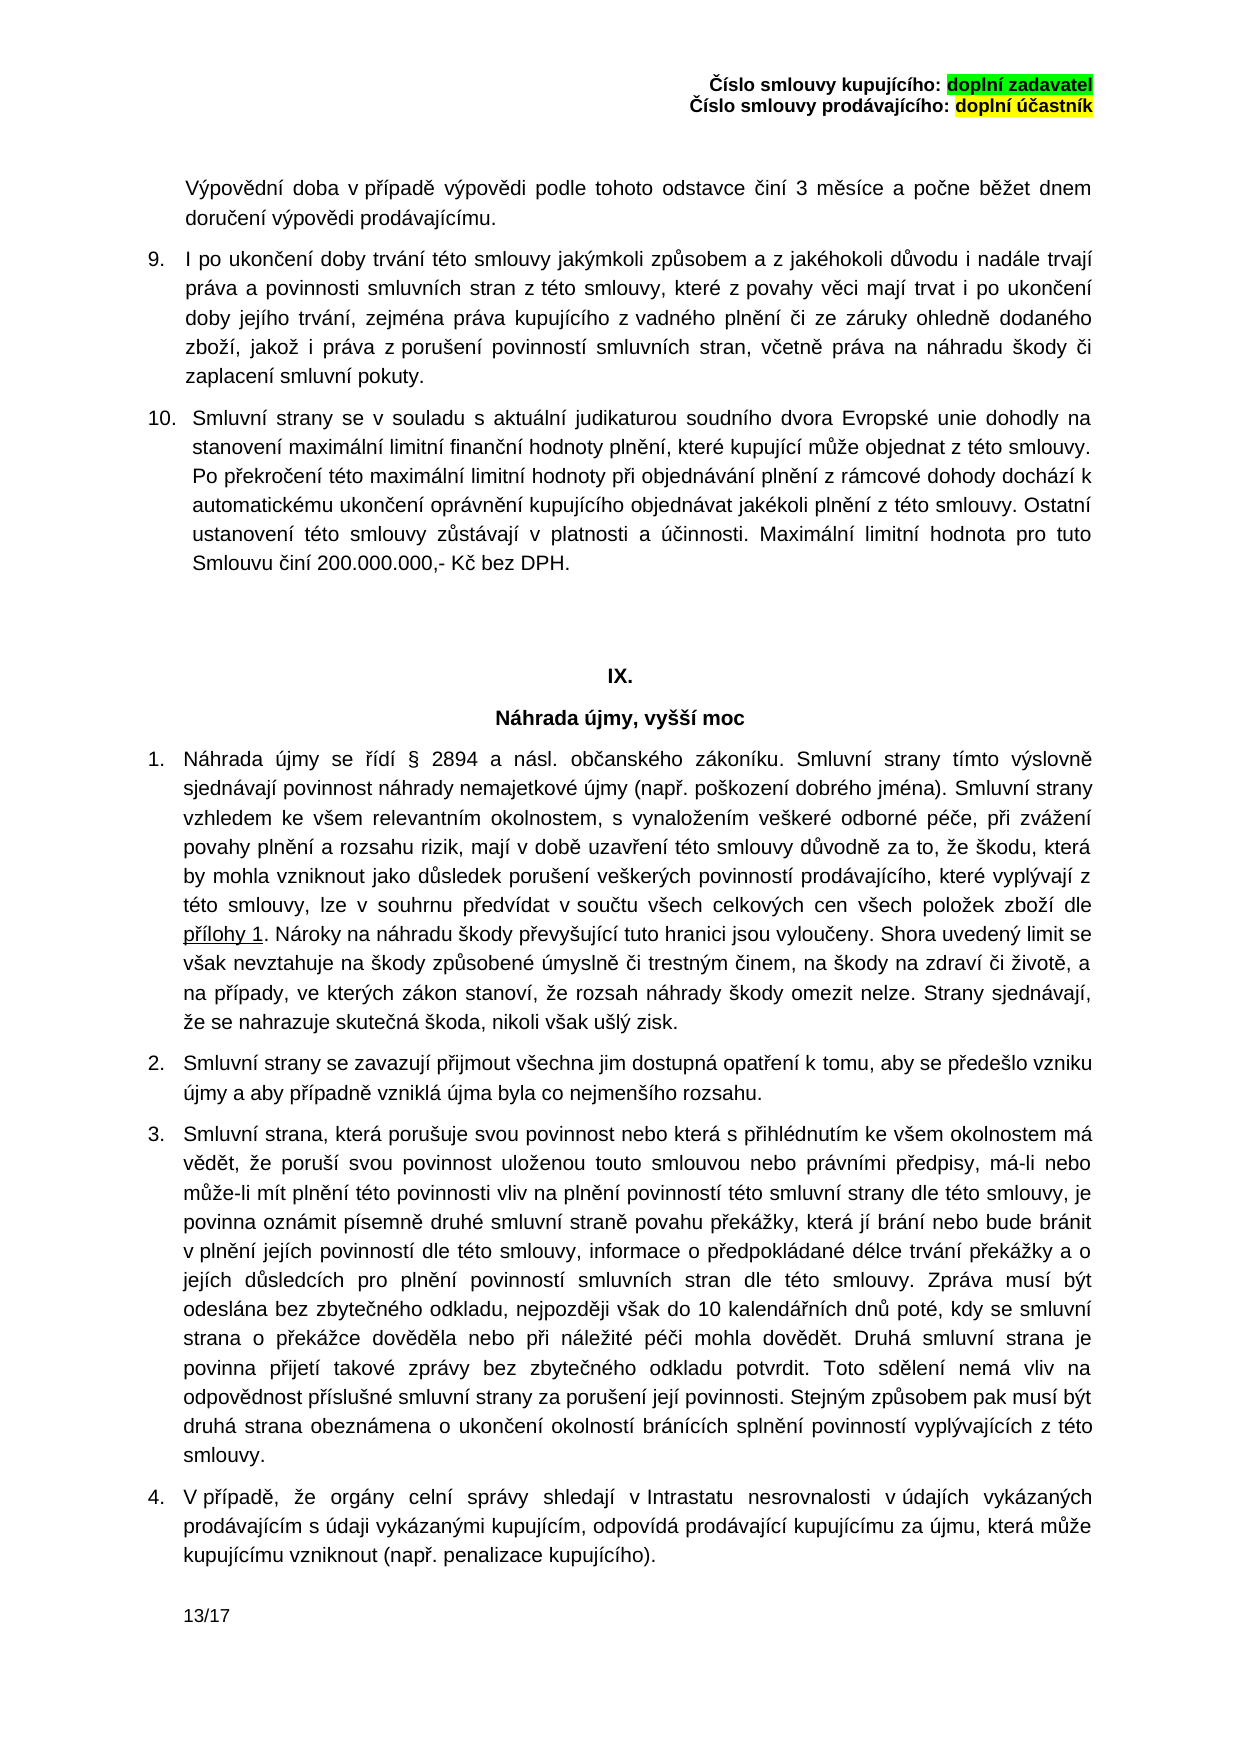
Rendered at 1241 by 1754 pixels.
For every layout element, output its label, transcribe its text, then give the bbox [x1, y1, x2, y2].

list Smluvní strany se v souladu s aktuální judikaturou soudního dvora Evropské unie dohodly na stanovení maximální limitní finanční hodnoty plnění, které kupující může objednat z této smlouvy. Po překročení této maximální limitní hodnoty při objednávání plnění z rámcové dohody dochází k automatickému ukončení oprávnění kupujícího objednávat jakékoli plnění z této smlouvy. Ostatní ustanovení této smlouvy zůstávají v platnosti a účinnosti. Maximální limitní hodnota pro tuto Smlouvu činí 200.000.000,- Kč bez DPH. [148, 400, 1093, 575]
text Náhrada újmy, vyšší moc [148, 700, 1093, 729]
list V případě, že orgány celní správy shledají v Intrastatu nesrovnalosti v údajích vykázaných prodávajícím s údaji vykázanými kupujícím, odpovídá prodávající kupujícímu za újmu, která může kupujícímu vzniknout (např. penalizace kupujícího). [148, 1479, 1093, 1567]
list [148, 171, 1093, 229]
list Smluvní strana, která porušuje svou povinnost nebo která s přihlédnutím ke všem okolnostem má vědět, že poruší svou povinnost uloženou touto smlouvou nebo právními předpisy, má-li nebo může-li mít plnění této povinnosti vliv na plnění povinností této smluvní strany dle této smlouvy, je povinna oznámit písemně druhé smluvní straně povahu překážky, která jí brání nebo bude bránit v plnění jejích povinností dle této smlouvy, informace o předpokládané délce trvání překážky a o jejích důsledcích pro plnění povinností smluvních stran dle této smlouvy. Zpráva musí být odeslána bez zbytečného odkladu, nejpozději však do 10 kalendářních dnů poté, kdy se smluvní strana o překážce dověděla nebo při náležité péči mohla dovědět. Druhá smluvní strana je povinna přijetí takové zprávy bez zbytečného odkladu potvrdit. Toto sdělení nemá vliv na odpovědnost příslušné smluvní strany za porušení její povinnosti. Stejným způsobem pak musí být druhá strana obeznámena o ukončení okolností bránících splnění povinností vyplývajících z této smlouvy. [148, 1117, 1093, 1467]
list Smluvní strany se zavazují přijmout všechna jim dostupná opatření k tomu, aby se předešlo vzniku újmy a aby případně vzniklá újma byla co nejmenšího rozsahu. [148, 1046, 1093, 1104]
list I po ukončení doby trvání této smlouvy jakýmkoli způsobem a z jakéhokoli důvodu i nadále trvají práva a povinnosti smluvních stran z této smlouvy, které z povahy věci mají trvat i po ukončení doby jejího trvání, zejména práva kupujícího z vadného plnění či ze záruky ohledně dodaného zboží, jakož i práva z porušení povinností smluvních stran, včetně práva na náhradu škody či zaplacení smluvní pokuty. [148, 242, 1093, 388]
text IX. [148, 658, 1093, 688]
list Náhrada újmy se řídí § 2894 a násl. občanského zákoníku. Smluvní strany tímto výslovně sjednávají povinnost náhrady nemajetkové újmy (např. poškození dobrého jména). Smluvní strany vzhledem ke všem relevantním okolnostem, s vynaložením veškeré odborné péče, při zvážení povahy plnění a rozsahu rizik, mají v době uzavření této smlouvy důvodně za to, že škodu, která by mohla vzniknout jako důsledek porušení veškerých povinností prodávajícího, které vyplývají z této smlouvy, lze v souhrnu předvídat v součtu všech celkových cen všech položek zboží dle přílohy 1. Nároky na náhradu škody převyšující tuto hranici jsou vyloučeny. Shora uvedený limit se však nevztahuje na škody způsobené úmyslně či trestným činem, na škody na zdraví či životě, a na případy, ve kterých zákon stanoví, že rozsah náhrady škody omezit nelze. Strany sjednávají, že se nahrazuje skutečná škoda, nikoli však ušlý zisk. [148, 742, 1093, 1033]
